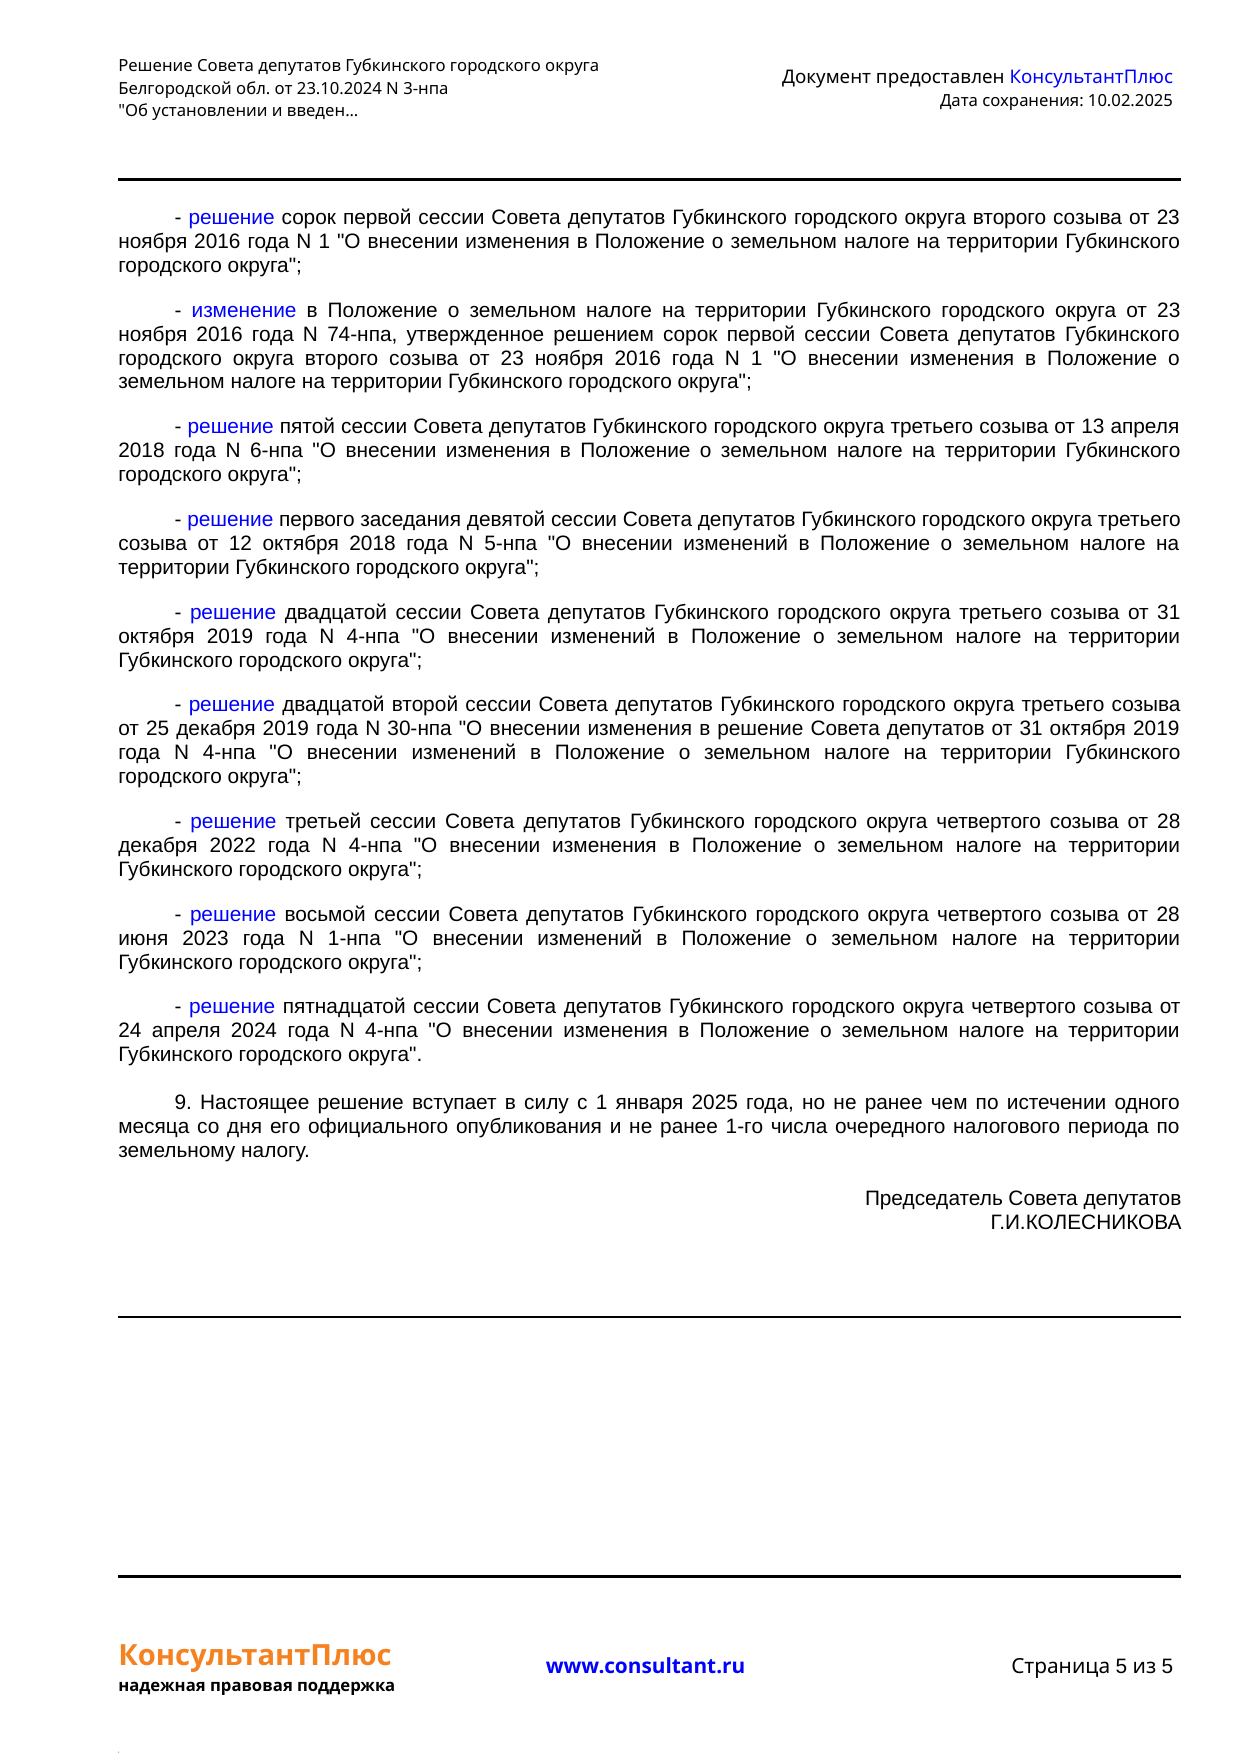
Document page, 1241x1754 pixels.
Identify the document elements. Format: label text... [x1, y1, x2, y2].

text Председатель Совета депутатов [118, 1186, 1181, 1210]
text - решение третьей сессии Совета депутатов Губкинского городского округа четвертого созыва от 28 декабря 2022 года N 4-нпа "О внесении изменения в Положение о земельном налоге на территории Губкинского городского округа"; [118, 809, 1181, 881]
text - решение пятнадцатой сессии Совета депутатов Губкинского городского округа четвертого созыва от 24 апреля 2024 года N 4-нпа "О внесении изменения в Положение о земельном налоге на территории Губкинского городского округа". [118, 994, 1181, 1066]
text - решение первого заседания девятой сессии Совета депутатов Губкинского городского округа третьего созыва от 12 октября 2018 года N 5-нпа "О внесении изменений в Положение о земельном налоге на территории Губкинского городского округа"; [118, 507, 1181, 579]
text Г.И.КОЛЕСНИКОВА [118, 1210, 1181, 1234]
text - решение восьмой сессии Совета депутатов Губкинского городского округа четвертого созыва от 28 июня 2023 года N 1-нпа "О внесении изменений в Положение о земельном налоге на территории Губкинского городского округа"; [118, 902, 1181, 973]
text - решение двадцатой второй сессии Совета депутатов Губкинского городского округа третьего созыва от 25 декабря 2019 года N 30-нпа "О внесении изменения в решение Совета депутатов от 31 октября 2019 года N 4-нпа "О внесении изменений в Положение о земельном налоге на территории Губкинского городского округа"; [118, 692, 1181, 788]
text - изменение в Положение о земельном налоге на территории Губкинского городского округа от 23 ноября 2016 года N 74-нпа, утвержденное решением сорок первой сессии Совета депутатов Губкинского городского округа второго созыва от 23 ноября 2016 года N 1 "О внесении изменения в Положение о земельном налоге на территории Губкинского городского округа"; [118, 297, 1181, 393]
text - решение сорок первой сессии Совета депутатов Губкинского городского округа второго созыва от 23 ноября 2016 года N 1 "О внесении изменения в Положение о земельном налоге на территории Губкинского городского округа"; [118, 205, 1181, 277]
text - решение двадцатой сессии Совета депутатов Губкинского городского округа третьего созыва от 31 октября 2019 года N 4-нпа "О внесении изменений в Положение о земельном налоге на территории Губкинского городского округа"; [118, 599, 1181, 671]
text 9. Настоящее решение вступает в силу с 1 января 2025 года, но не ранее чем по истечении одного месяца со дня его официального опубликования и не ранее 1-го числа очередного налогового периода по земельному налогу. [118, 1090, 1181, 1162]
text - решение пятой сессии Совета депутатов Губкинского городского округа третьего созыва от 13 апреля 2018 года N 6-нпа "О внесении изменения в Положение о земельном налоге на территории Губкинского городского округа"; [118, 414, 1181, 486]
